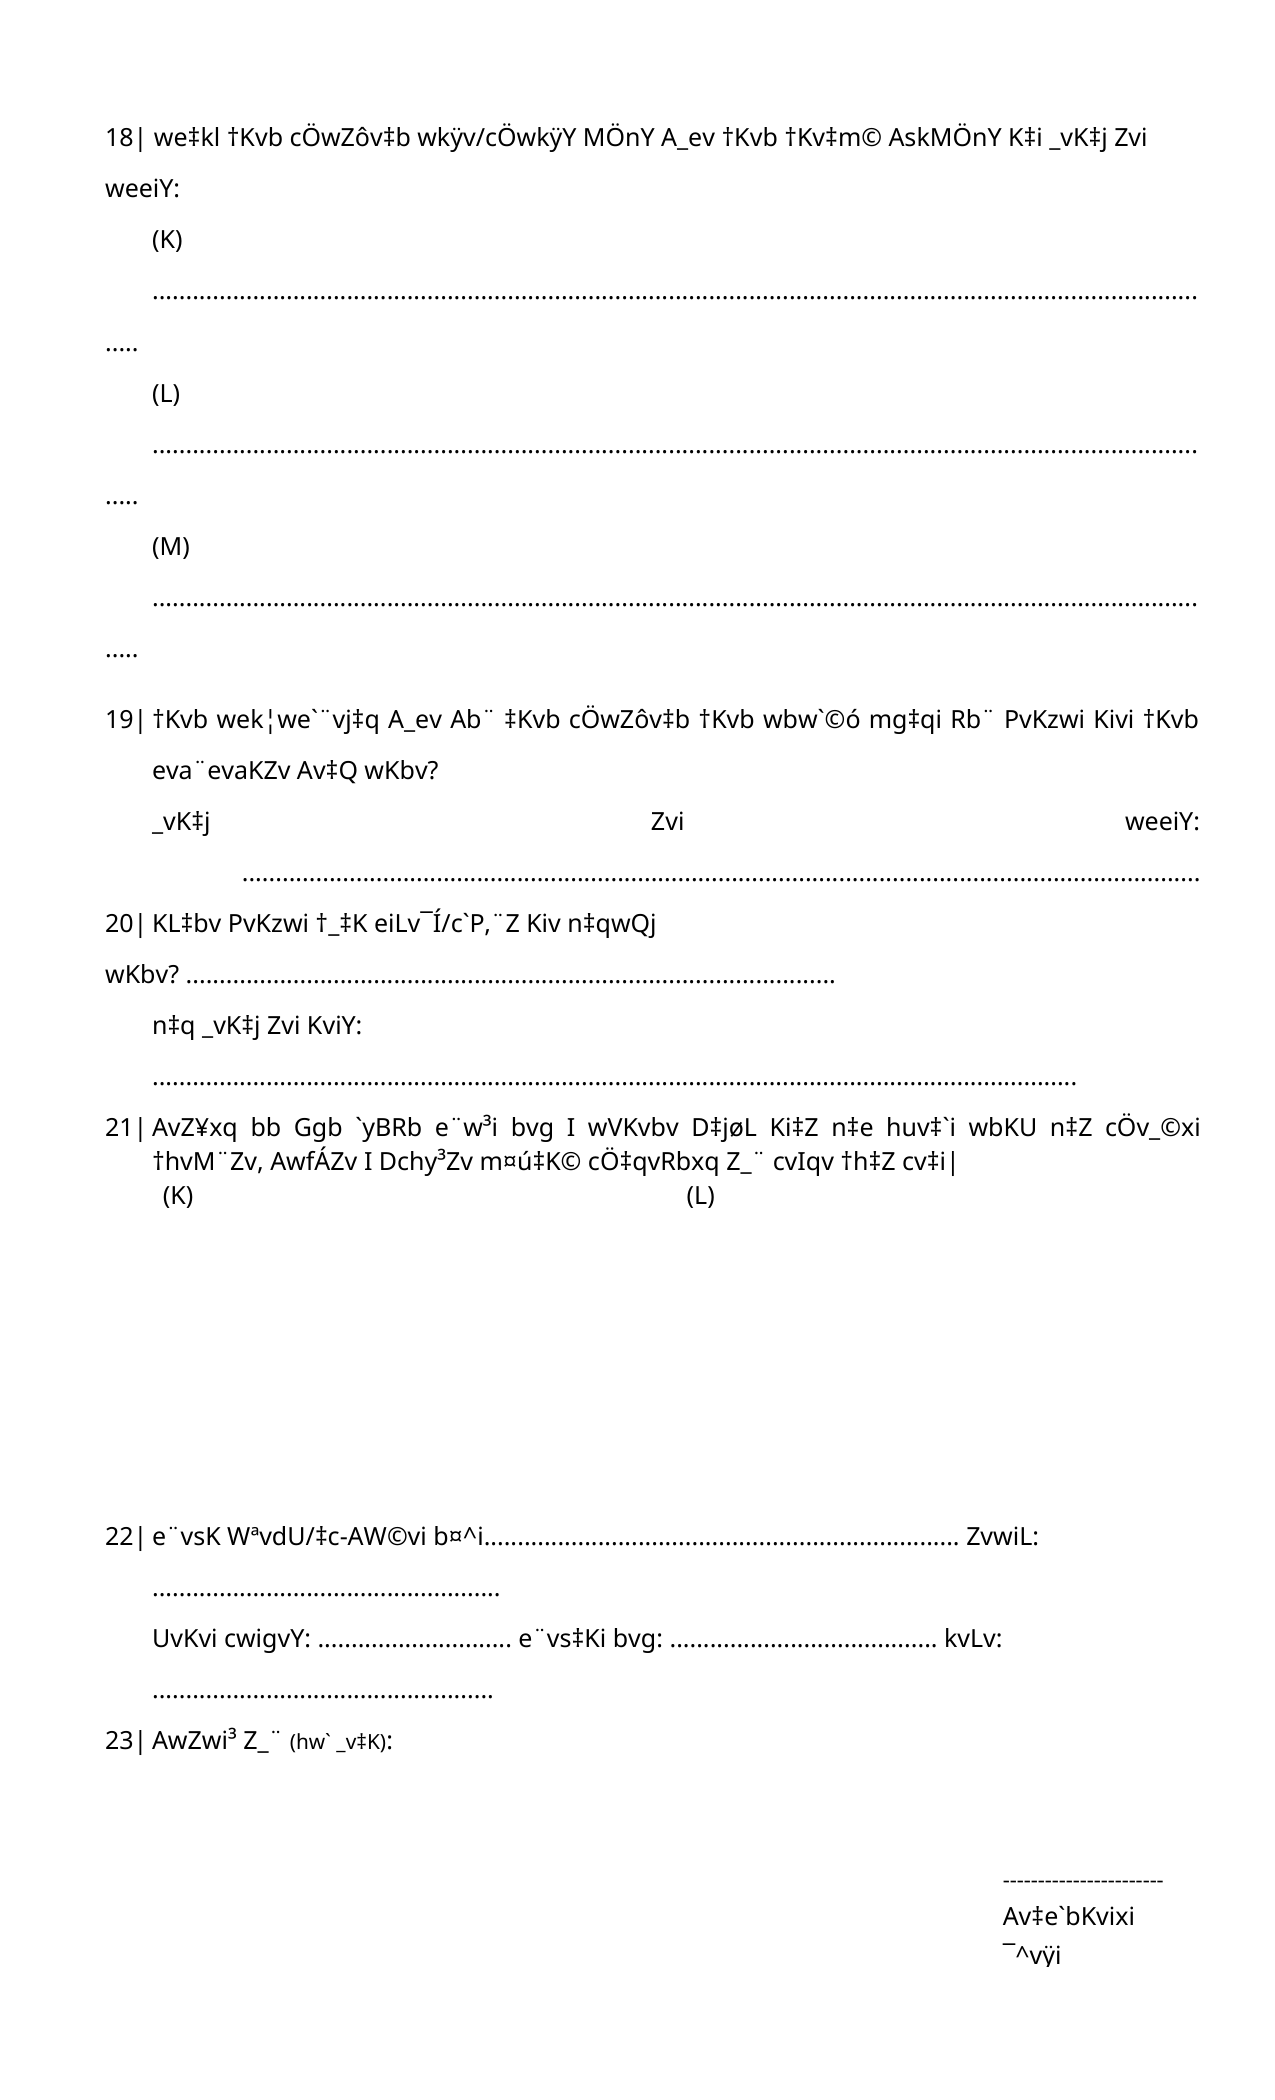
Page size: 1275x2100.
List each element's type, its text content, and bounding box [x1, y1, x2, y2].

text (K) ................................................................................................................................................................. [105, 222, 1200, 358]
text 20| KL‡bv PvKzwi †_‡K eiLv¯Í/c`P‚¨Z Kiv n‡qwQj wKbv? ................................................................................................. [105, 906, 1200, 991]
table_header (L) [675, 1178, 1199, 1484]
text n‡q _vK‡j Zvi KviY: .......................................................................................................................................... [105, 1008, 1200, 1093]
text 21| AvZ¥xq bb Ggb `yBRb e¨w³i bvg I wVKvbv D‡jøL Ki‡Z n‡e huv‡`i wbKU n‡Z cÖv_©xi †hvM¨Zv, AwfÁZv I Dchy³Zv m¤ú‡K© cÖ‡qvRbxq Z_¨ cvIqv †h‡Z cv‡i| [105, 1110, 1202, 1178]
table_header (K) [151, 1178, 675, 1484]
text 22| e¨vsK WªvdU/‡c-AW©vi b¤^i....................................................................... ZvwiL: .................................................... [105, 1518, 1200, 1603]
text 23| AwZwi³ Z_¨ (hw` _v‡K): [105, 1723, 1200, 1757]
text (M) ................................................................................................................................................................. [105, 528, 1200, 664]
text 19| †Kvb wek¦we`¨vj‡q A_ev Ab¨ ‡Kvb cÖwZôv‡b †Kvb wbw`©ó mg‡qi Rb¨ PvKzwi Kivi †Kvb eva¨evaKZv Av‡Q wKbv? [105, 701, 1200, 786]
text _vK‡j Zvi weeiY: ............................................................................................................................................... [105, 803, 1200, 888]
text UvKvi cwigvY: ............................. e¨vs‡Ki bvg: ........................................ kvLv: ................................................... [105, 1621, 1200, 1706]
text (L) ................................................................................................................................................................. [105, 375, 1200, 511]
text 18| we‡kl †Kvb cÖwZôv‡b wkÿv/cÖwkÿY MÖnY A_ev †Kvb †Kv‡m© AskMÖnY K‡i _vK‡j Zvi weeiY: [105, 120, 1200, 205]
